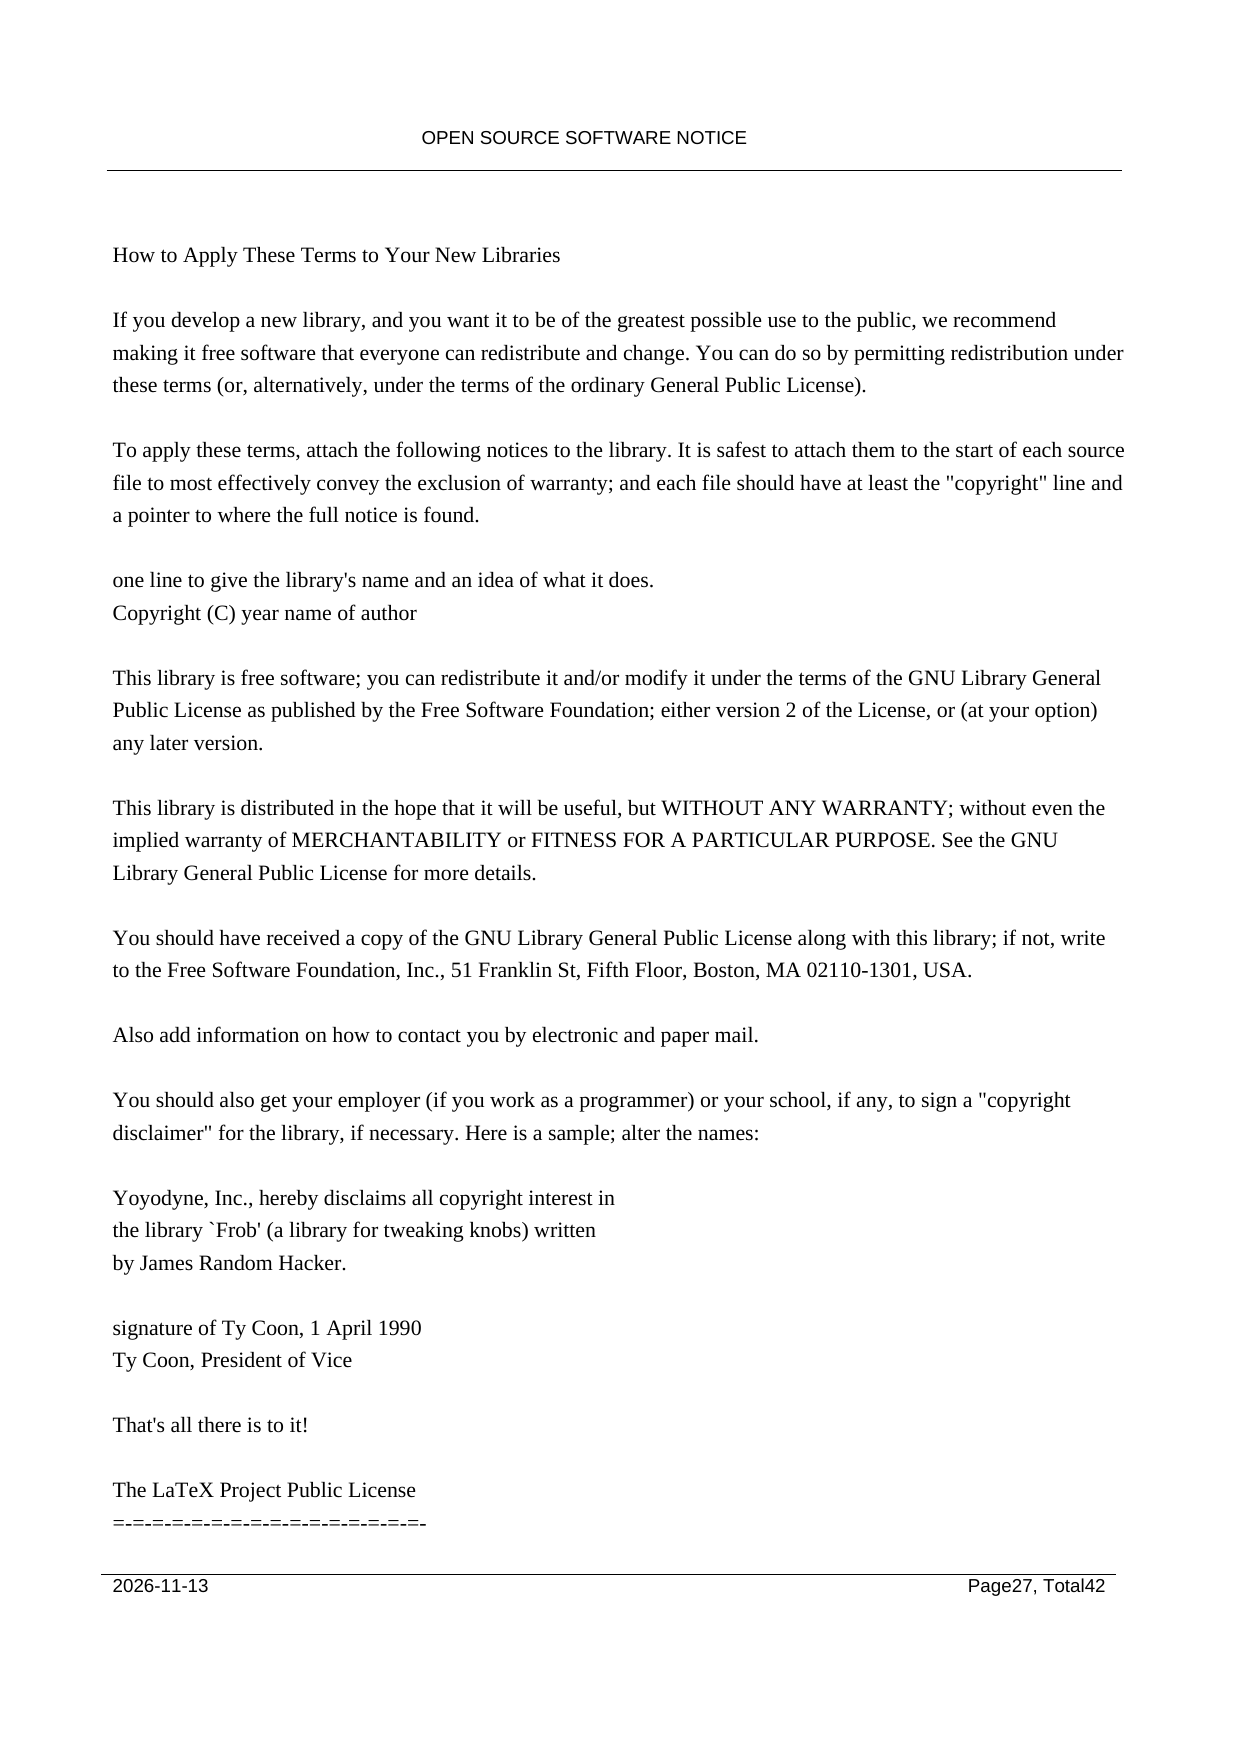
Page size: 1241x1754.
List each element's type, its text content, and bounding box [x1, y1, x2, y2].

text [112, 206, 1128, 1506]
text =-=-=-=-=-=-=-=-=-=-=-=-=-=-=-=- [112, 1506, 1128, 1539]
